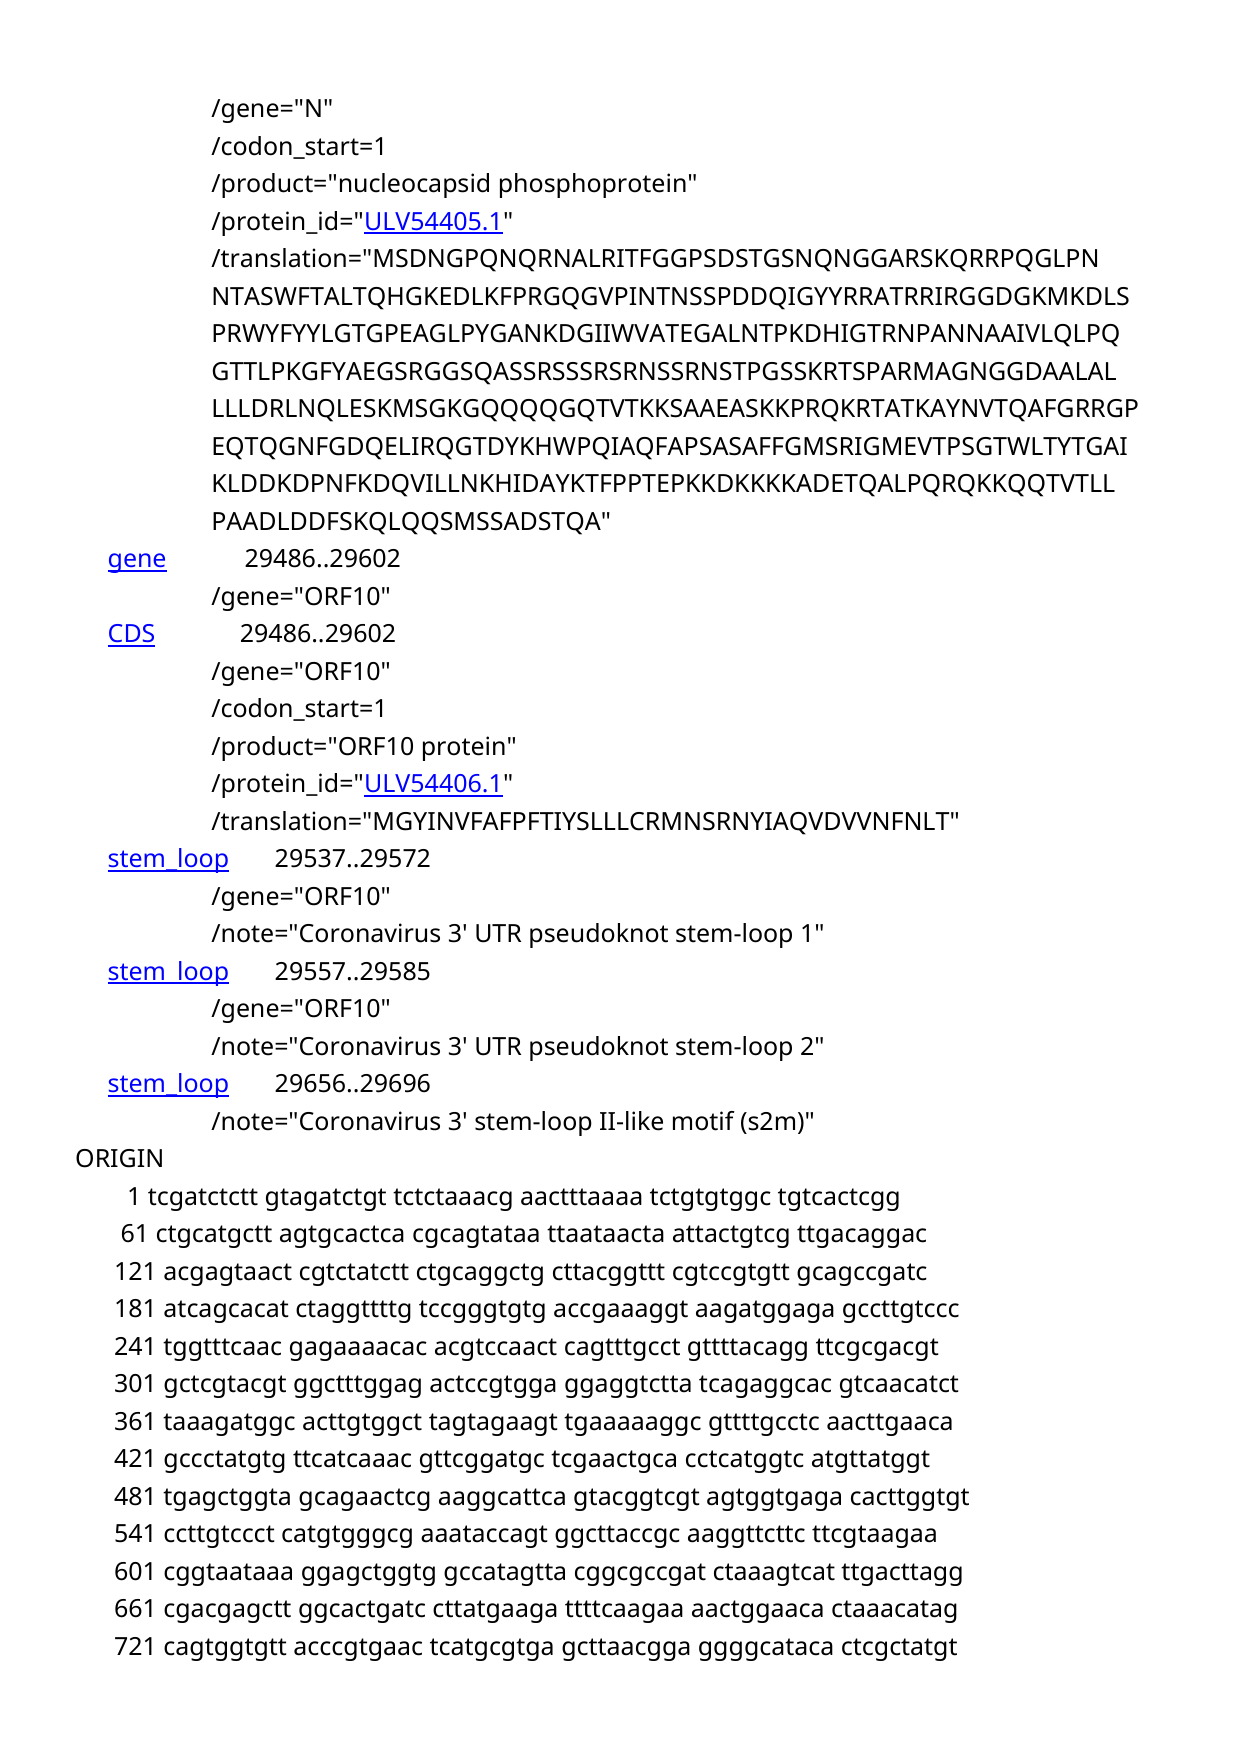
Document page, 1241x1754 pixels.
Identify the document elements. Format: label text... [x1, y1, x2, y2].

text /gene="ORF10" [75, 877, 1165, 914]
text stem_loop 29537..29572 [75, 839, 1165, 877]
text /note="Coronavirus 3' UTR pseudoknot stem-loop 1" [75, 914, 1165, 952]
text /note="Coronavirus 3' stem-loop II-like motif (s2m)" [75, 1102, 1165, 1139]
text stem_loop 29557..29585 [75, 952, 1165, 989]
text /product="ORF10 protein" [75, 727, 1165, 764]
text /codon_start=1 [75, 127, 1165, 164]
text stem_loop 29656..29696 [75, 1064, 1165, 1102]
text 361 taaagatggc acttgtggct tagtagaagt tgaaaaaggc gttttgcctc aacttgaaca [75, 1402, 1165, 1439]
text /gene="ORF10" [75, 989, 1165, 1027]
text 1 tcgatctctt gtagatctgt tctctaaacg aactttaaaa tctgtgtggc tgtcactcgg [75, 1177, 1165, 1214]
text KLDDKDPNFKDQVILLNKHIDAYKTFPPTEPKKDKKKKADETQALPQRQKKQQTVTLL [75, 464, 1165, 502]
text 241 tggtttcaac gagaaaacac acgtccaact cagtttgcct gttttacagg ttcgcgacgt [75, 1327, 1165, 1364]
text /note="Coronavirus 3' UTR pseudoknot stem-loop 2" [75, 1027, 1165, 1064]
text 541 ccttgtccct catgtgggcg aaataccagt ggcttaccgc aaggttcttc ttcgtaagaa [75, 1514, 1165, 1552]
text 121 acgagtaact cgtctatctt ctgcaggctg cttacggttt cgtccgtgtt gcagccgatc [75, 1252, 1165, 1289]
text 661 cgacgagctt ggcactgatc cttatgaaga ttttcaagaa aactggaaca ctaaacatag [75, 1589, 1165, 1627]
text /product="nucleocapsid phosphoprotein" [75, 164, 1165, 202]
text /translation="MGYINVFAFPFTIYSLLLCRMNSRNYIAQVDVVNFNLT" [75, 802, 1165, 839]
text /translation="MSDNGPQNQRNALRITFGGPSDSTGSNQNGGARSKQRRPQGLPN [75, 239, 1165, 277]
text 301 gctcgtacgt ggctttggag actccgtgga ggaggtctta tcagaggcac gtcaacatct [75, 1364, 1165, 1402]
text LLLDRLNQLESKMSGKGQQQQGQTVTKKSAAEASKKPRQKRTATKAYNVTQAFGRRGP [75, 389, 1165, 427]
text 421 gccctatgtg ttcatcaaac gttcggatgc tcgaactgca cctcatggtc atgttatggt [75, 1439, 1165, 1477]
text 61 ctgcatgctt agtgcactca cgcagtataa ttaataacta attactgtcg ttgacaggac [75, 1214, 1165, 1252]
text gene 29486..29602 [75, 539, 1165, 577]
text CDS 29486..29602 [75, 614, 1165, 652]
text /protein_id="ULV54405.1" [75, 202, 1165, 239]
text 601 cggtaataaa ggagctggtg gccatagtta cggcgccgat ctaaagtcat ttgacttagg [75, 1552, 1165, 1589]
text 481 tgagctggta gcagaactcg aaggcattca gtacggtcgt agtggtgaga cacttggtgt [75, 1477, 1165, 1514]
text 721 cagtggtgtt acccgtgaac tcatgcgtga gcttaacgga ggggcataca ctcgctatgt [75, 1627, 1165, 1664]
text /protein_id="ULV54406.1" [75, 764, 1165, 802]
text PRWYFYYLGTGPEAGLPYGANKDGIIWVATEGALNTPKDHIGTRNPANNAAIVLQLPQ [75, 314, 1165, 352]
text ORIGIN [75, 1139, 1165, 1177]
text /gene="N" [75, 89, 1165, 127]
text EQTQGNFGDQELIRQGTDYKHWPQIAQFAPSASAFFGMSRIGMEVTPSGTWLTYTGAI [75, 427, 1165, 464]
text NTASWFTALTQHGKEDLKFPRGQGVPINTNSSPDDQIGYYRRATRRIRGGDGKMKDLS [75, 277, 1165, 314]
text /gene="ORF10" [75, 652, 1165, 689]
text GTTLPKGFYAEGSRGGSQASSRSSSRSRNSSRNSTPGSSKRTSPARMAGNGGDAALAL [75, 352, 1165, 389]
text /codon_start=1 [75, 689, 1165, 727]
text /gene="ORF10" [75, 577, 1165, 614]
text 181 atcagcacat ctaggttttg tccgggtgtg accgaaaggt aagatggaga gccttgtccc [75, 1289, 1165, 1327]
text PAADLDDFSKQLQQSMSSADSTQA" [75, 502, 1165, 539]
